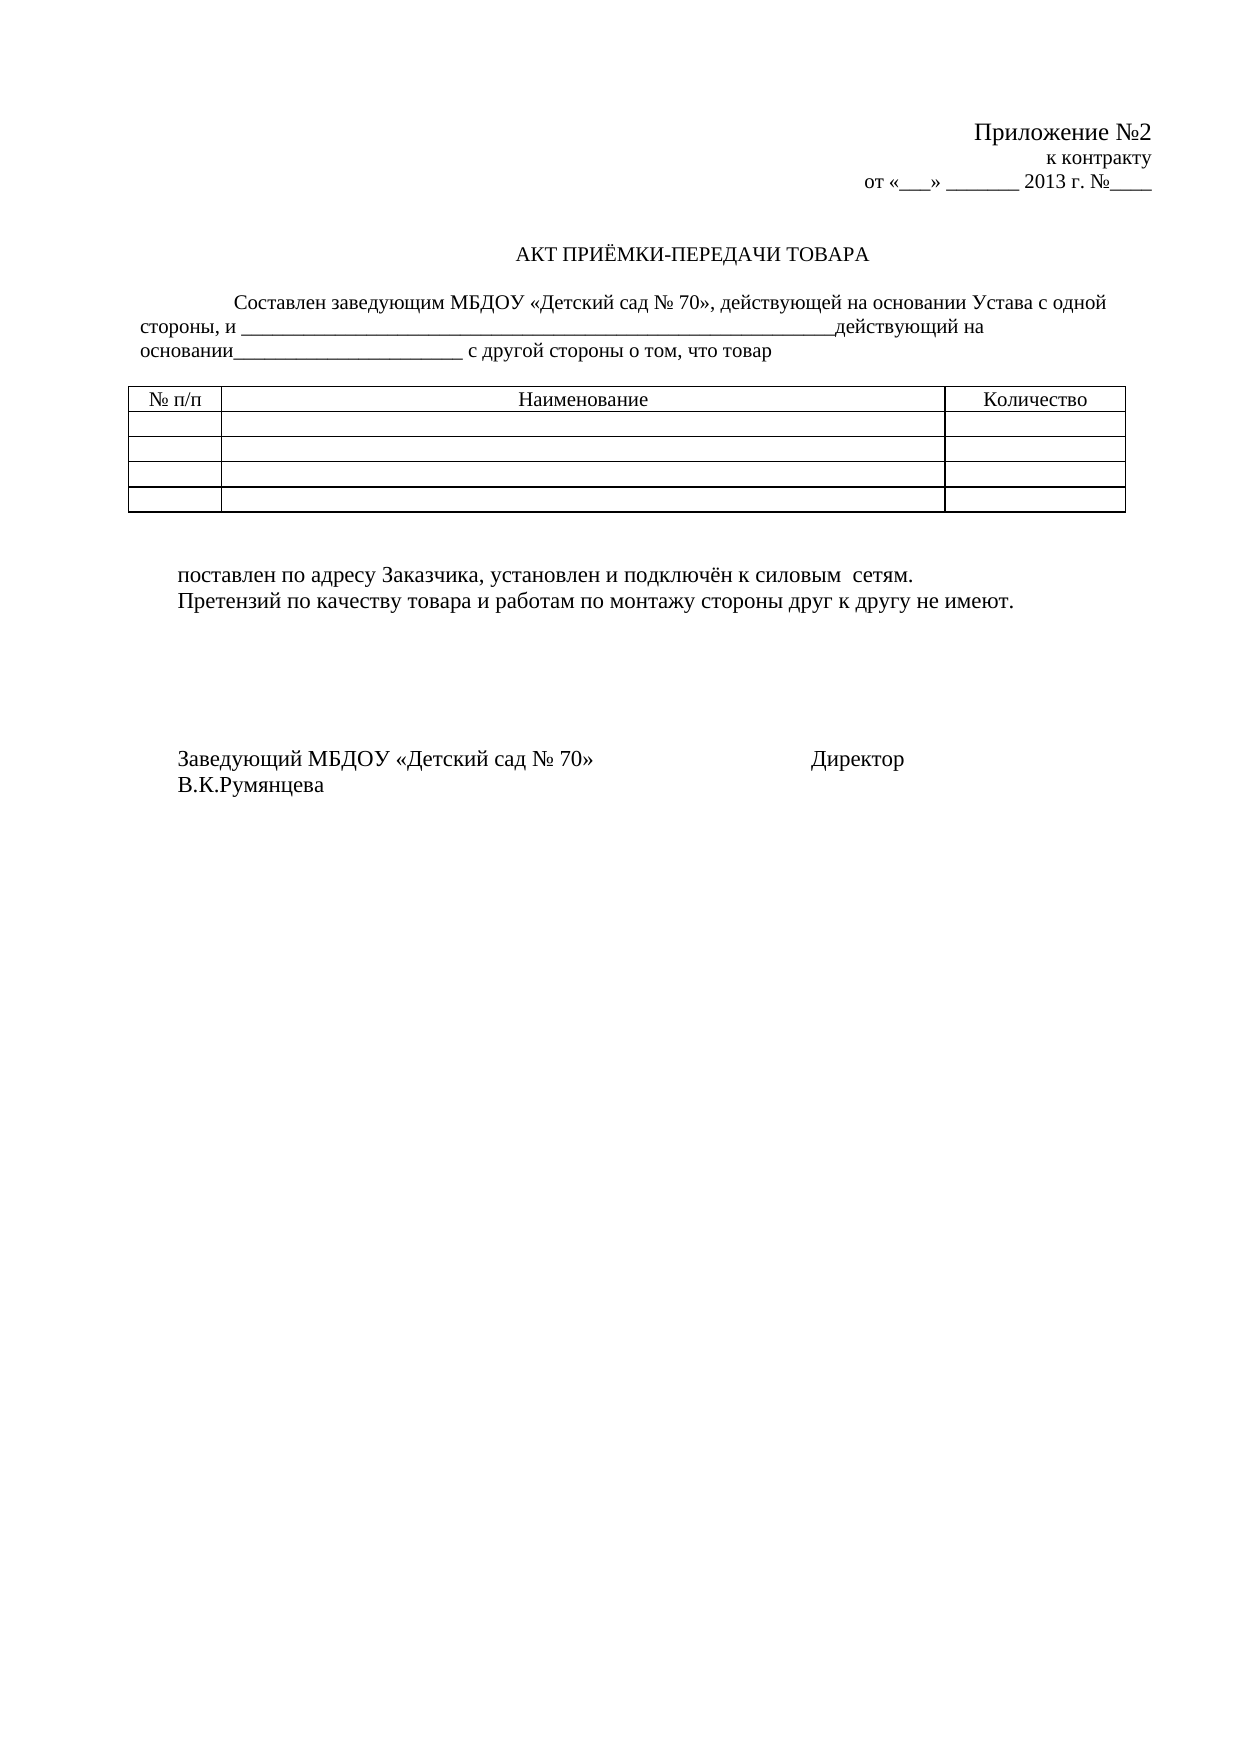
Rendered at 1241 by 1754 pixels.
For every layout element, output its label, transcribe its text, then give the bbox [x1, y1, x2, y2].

table_cell [129, 488, 221, 511]
table_cell [222, 412, 944, 436]
text Претензий по качеству товара и работам по монтажу стороны друг к другу не имеют. [118, 587, 1152, 613]
text к контракту [177, 145, 1152, 169]
table_cell [946, 462, 1125, 486]
table_cell [222, 488, 944, 511]
table_header Количество [946, 387, 1125, 411]
table_header Наименование [222, 387, 944, 411]
text АКТ ПРИЁМКИ-ПЕРЕДАЧИ ТОВАРА [140, 242, 1152, 266]
text Заведующий МБДОУ «Детский сад № 70» Директор [118, 745, 1152, 771]
table_cell [946, 488, 1125, 511]
text В.К.Румянцева [118, 771, 1152, 798]
table_header № п/п [129, 387, 221, 411]
text поставлен по адресу Заказчика, установлен и подключён к силовым сетям. [118, 561, 1152, 587]
table_cell [129, 412, 221, 436]
table_cell [946, 437, 1125, 461]
table_cell [129, 437, 221, 461]
text Составлен заведующим МБДОУ «Детский сад № 70», действующей на основании Устава с одной стороны, и _________________________________________________________действующий на основании______________________ с другой стороны о том, что товар [140, 290, 1152, 362]
table_cell [222, 437, 944, 461]
table_cell [129, 462, 221, 486]
text Приложение №2 [177, 117, 1152, 145]
table_cell [946, 412, 1125, 436]
text от «___» _______ 2013 г. №____ [140, 169, 1152, 193]
table_cell [222, 462, 944, 486]
